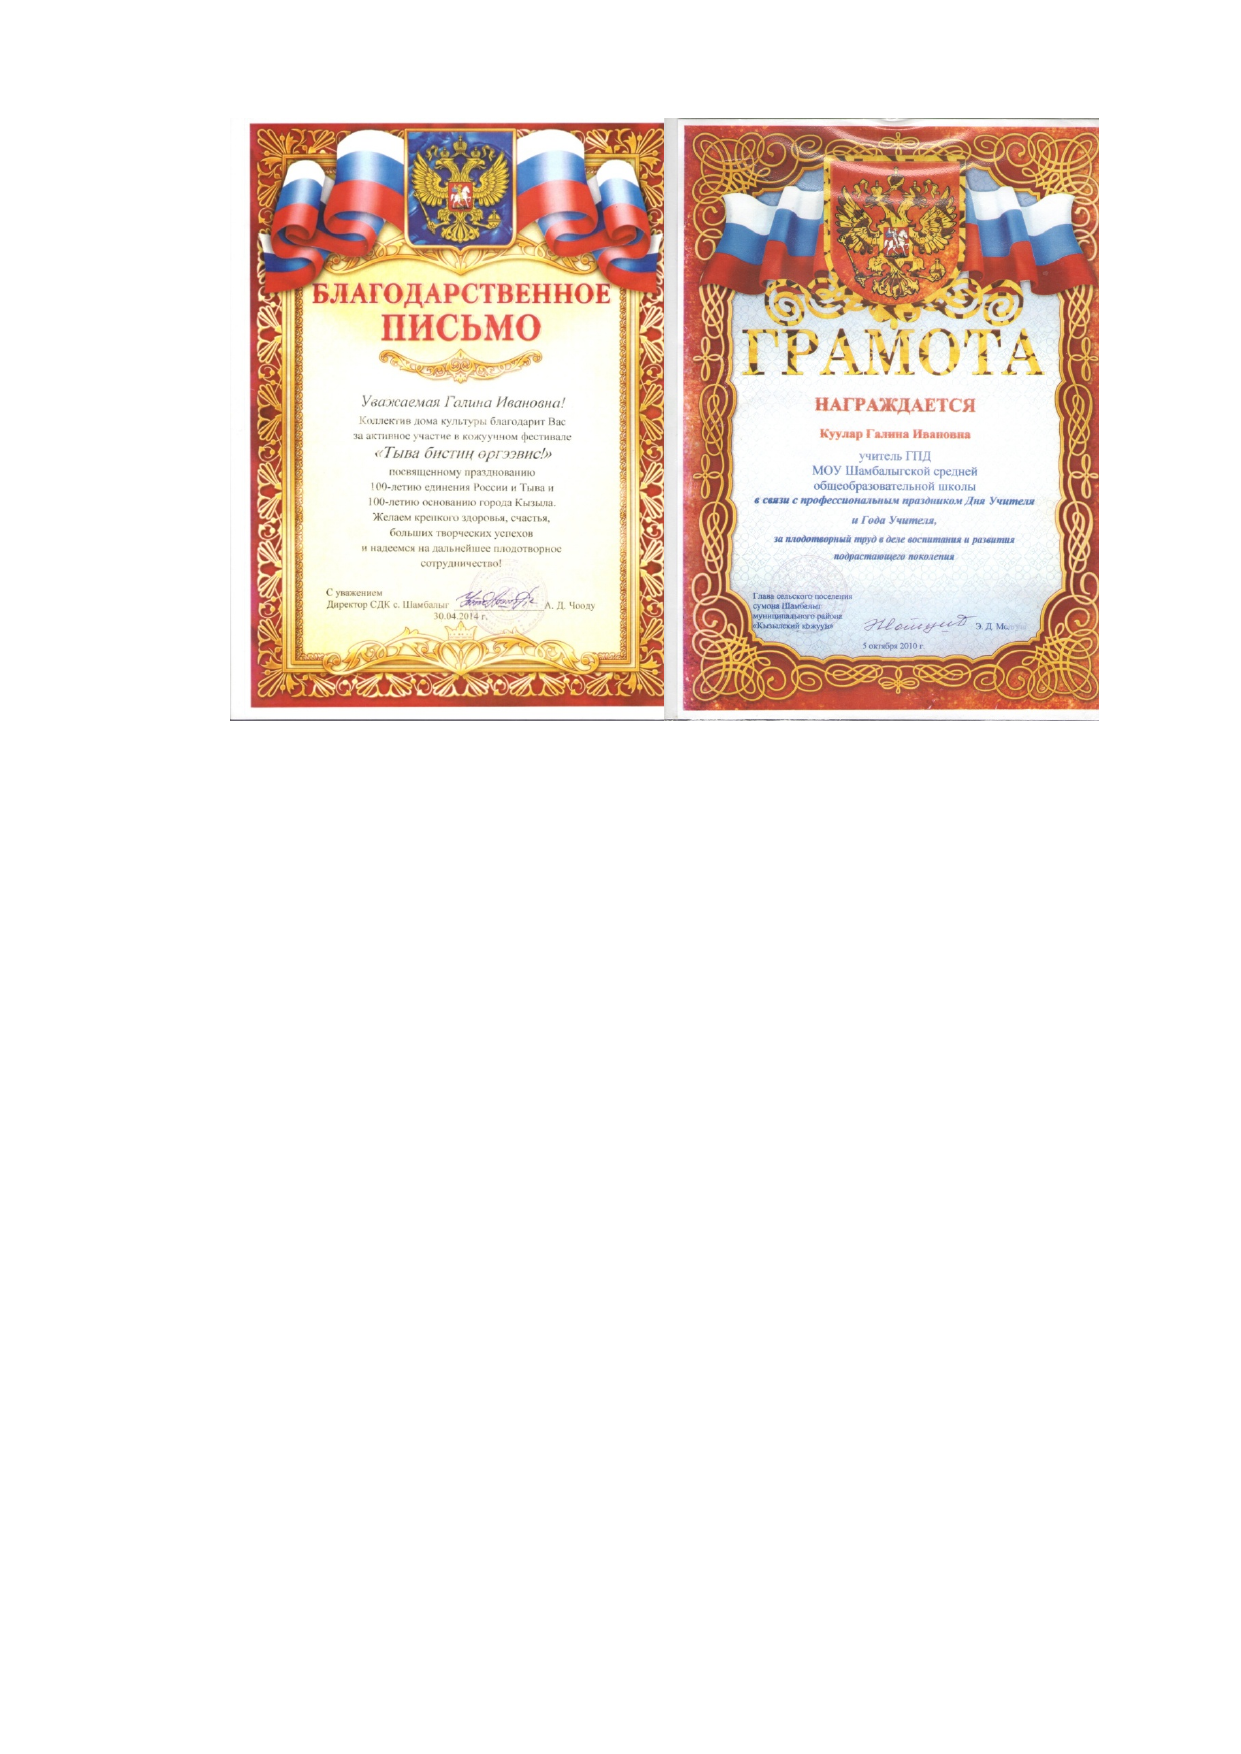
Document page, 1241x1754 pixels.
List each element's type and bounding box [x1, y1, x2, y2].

picture [230, 118, 1099, 721]
